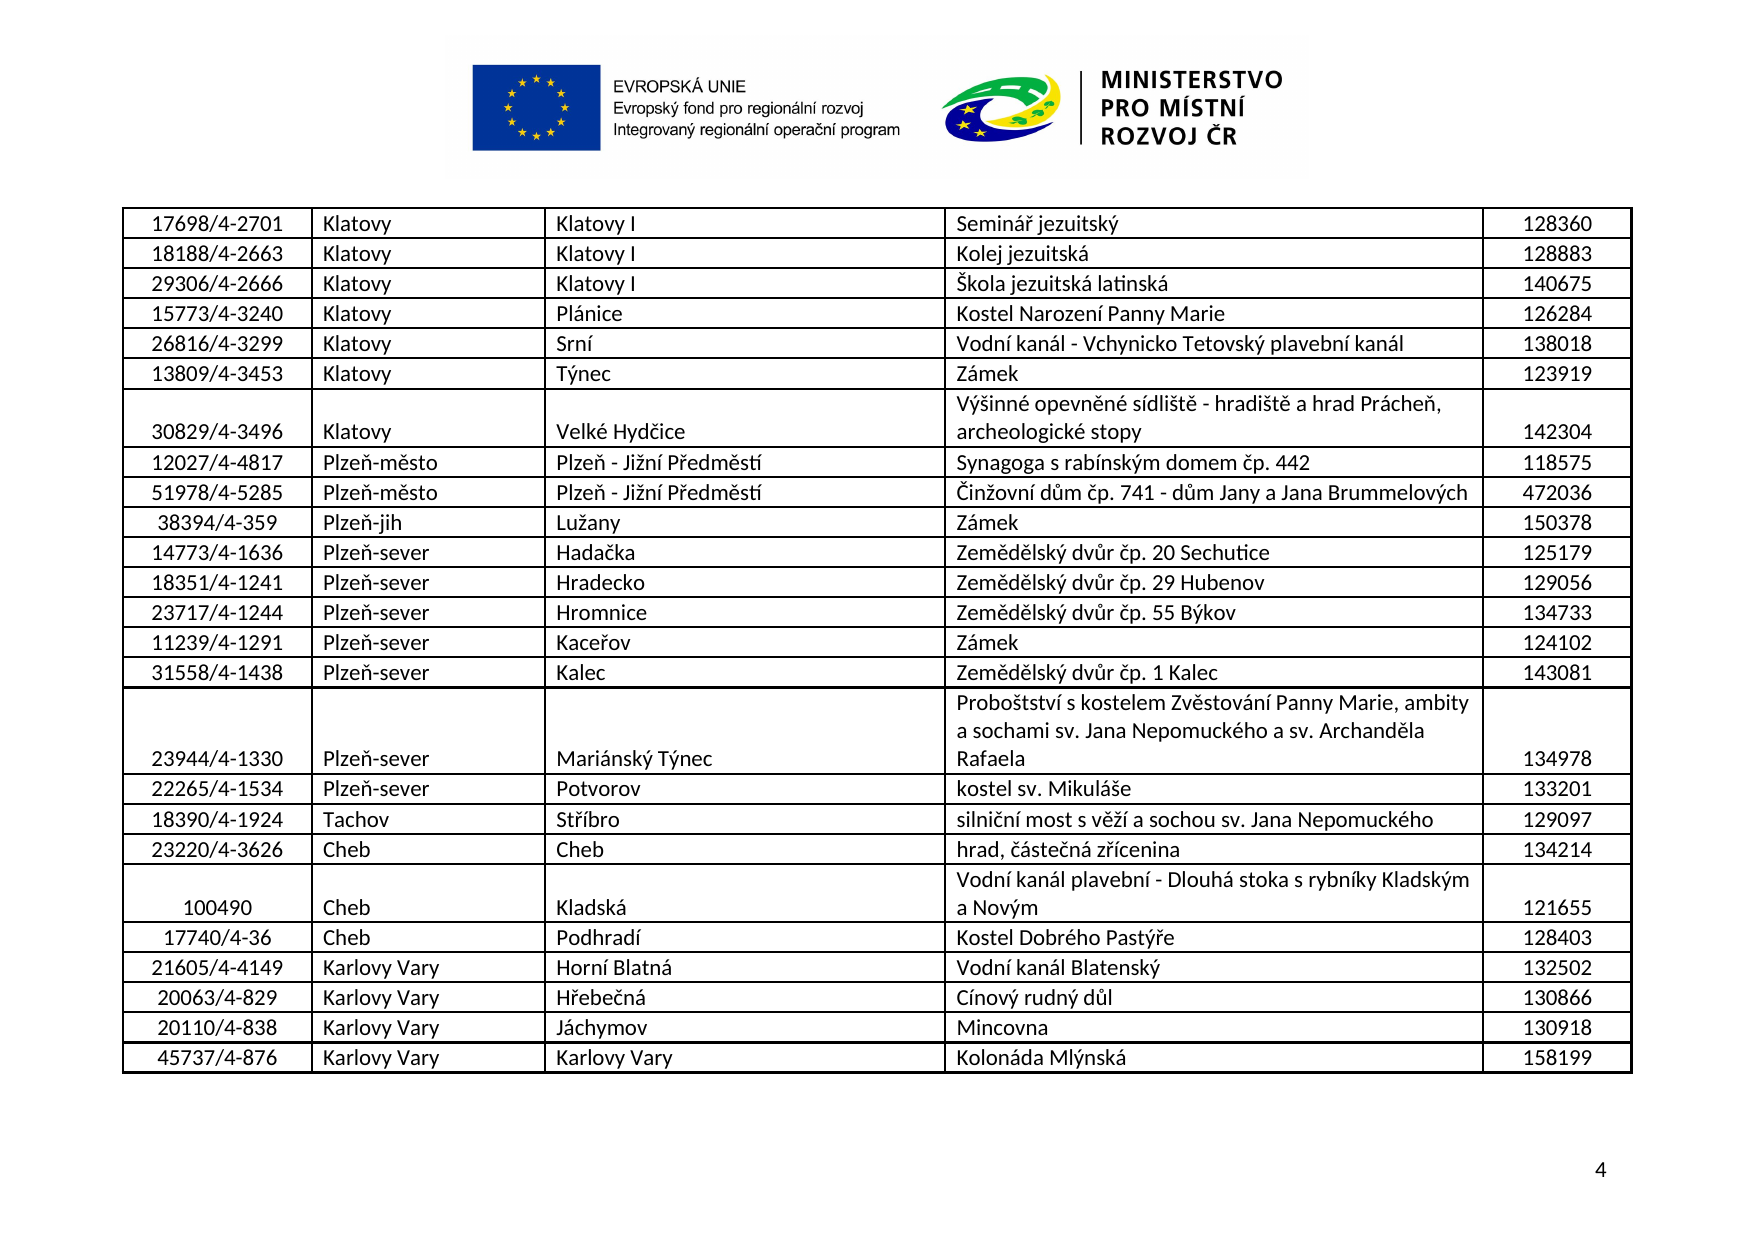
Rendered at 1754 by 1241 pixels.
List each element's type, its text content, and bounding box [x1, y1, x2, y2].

table_cell Stříbro [546, 805, 944, 833]
table_cell Kostel Narození Panny Marie [946, 299, 1482, 327]
table_cell hrad, částečná zřícenina [946, 835, 1482, 863]
table_cell 123919 [1484, 359, 1630, 387]
table_cell 143081 [1484, 658, 1630, 686]
table_cell Plzeň-sever [313, 538, 544, 566]
table_cell Cheb [313, 923, 544, 951]
table_cell 30829/4-3496 [124, 390, 311, 446]
table_cell Kalec [546, 658, 944, 686]
table_cell Mincovna [946, 1013, 1482, 1041]
table_cell Karlovy Vary [546, 1044, 944, 1071]
table_cell 134214 [1484, 835, 1630, 863]
table_cell 472036 [1484, 478, 1630, 506]
table_cell 133201 [1484, 775, 1630, 803]
table_cell Plzeň - Jižní Předměstí [546, 448, 944, 476]
table_cell 128883 [1484, 239, 1630, 267]
table_cell Srní [546, 329, 944, 357]
table_cell 13809/4-3453 [124, 359, 311, 387]
table_cell Karlovy Vary [313, 1044, 544, 1071]
table_cell 130918 [1484, 1013, 1630, 1041]
table_cell Jáchymov [546, 1013, 944, 1041]
table_cell Zemědělský dvůr čp. 1 Kalec [946, 658, 1482, 686]
table_cell Klatovy [313, 329, 544, 357]
table_cell 29306/4-2666 [124, 269, 311, 297]
table_cell 138018 [1484, 329, 1630, 357]
table_cell 38394/4-359 [124, 508, 311, 536]
table_cell 15773/4-3240 [124, 299, 311, 327]
table_cell 18188/4-2663 [124, 239, 311, 267]
table_cell 11239/4-1291 [124, 628, 311, 656]
table_cell Klatovy [313, 209, 544, 237]
table_cell Tachov [313, 805, 544, 833]
table_cell Plzeň-sever [313, 628, 544, 656]
table_cell 121655 [1484, 865, 1630, 921]
picture [444, 35, 1310, 179]
table_cell Hromnice [546, 598, 944, 626]
table_cell 21605/4-4149 [124, 953, 311, 981]
table_cell Plzeň-město [313, 478, 544, 506]
table_cell 130866 [1484, 983, 1630, 1011]
table_cell Kaceřov [546, 628, 944, 656]
table_cell 12027/4-4817 [124, 448, 311, 476]
table_cell 134978 [1484, 689, 1630, 772]
table_cell 158199 [1484, 1044, 1630, 1071]
table_cell Zemědělský dvůr čp. 55 Býkov [946, 598, 1482, 626]
table_cell Klatovy [313, 239, 544, 267]
table_cell Zámek [946, 628, 1482, 656]
table_cell Klatovy I [546, 269, 944, 297]
table_cell 23944/4-1330 [124, 689, 311, 772]
table_cell Lužany [546, 508, 944, 536]
table_cell Výšinné opevněné sídliště - hradiště a hrad Prácheň, archeologické stopy [946, 390, 1482, 446]
table_cell 26816/4-3299 [124, 329, 311, 357]
table_cell 51978/4-5285 [124, 478, 311, 506]
table_cell 14773/4-1636 [124, 538, 311, 566]
table_cell 134733 [1484, 598, 1630, 626]
table_cell Plzeň-sever [313, 658, 544, 686]
table_cell 124102 [1484, 628, 1630, 656]
table_cell Seminář jezuitský [946, 209, 1482, 237]
table_cell silniční most s věží a sochou sv. Jana Nepomuckého [946, 805, 1482, 833]
table_cell Klatovy I [546, 239, 944, 267]
table_cell 100490 [124, 865, 311, 921]
table_cell Kolonáda Mlýnská [946, 1044, 1482, 1071]
table_cell Klatovy I [546, 209, 944, 237]
table_cell Plzeň-sever [313, 689, 544, 772]
table_cell 125179 [1484, 538, 1630, 566]
table_cell Klatovy [313, 359, 544, 387]
table_cell 20110/4-838 [124, 1013, 311, 1041]
table_cell Cheb [313, 865, 544, 921]
table_cell Potvorov [546, 775, 944, 803]
table_cell 18351/4-1241 [124, 568, 311, 596]
table_cell Kolej jezuitská [946, 239, 1482, 267]
table_cell Činžovní dům čp. 741 - dům Jany a Jana Brummelových [946, 478, 1482, 506]
table_cell Karlovy Vary [313, 1013, 544, 1041]
table_cell Velké Hydčice [546, 390, 944, 446]
table_cell 150378 [1484, 508, 1630, 536]
table_cell Klatovy [313, 269, 544, 297]
table_cell Klatovy [313, 299, 544, 327]
table_cell kostel sv. Mikuláše [946, 775, 1482, 803]
table_cell Cínový rudný důl [946, 983, 1482, 1011]
table_cell Plzeň-sever [313, 598, 544, 626]
table_cell 31558/4-1438 [124, 658, 311, 686]
table_cell Škola jezuitská latinská [946, 269, 1482, 297]
table_cell 23220/4-3626 [124, 835, 311, 863]
table_cell 23717/4-1244 [124, 598, 311, 626]
table_cell Cheb [313, 835, 544, 863]
table_cell Plzeň - Jižní Předměstí [546, 478, 944, 506]
table_cell Vodní kanál Blatenský [946, 953, 1482, 981]
table_cell Plzeň-jih [313, 508, 544, 536]
table_cell Plzeň-sever [313, 775, 544, 803]
table_cell Kladská [546, 865, 944, 921]
table_cell 128360 [1484, 209, 1630, 237]
table_cell Synagoga s rabínským domem čp. 442 [946, 448, 1482, 476]
table_cell 142304 [1484, 390, 1630, 446]
table_cell Vodní kanál plavební - Dlouhá stoka s rybníky Kladským a Novým [946, 865, 1482, 921]
table_cell Plánice [546, 299, 944, 327]
table_cell 126284 [1484, 299, 1630, 327]
table_cell Klatovy [313, 390, 544, 446]
table_cell Hadačka [546, 538, 944, 566]
table_cell Kostel Dobrého Pastýře [946, 923, 1482, 951]
table_cell Hřebečná [546, 983, 944, 1011]
table_cell 20063/4-829 [124, 983, 311, 1011]
table_cell Týnec [546, 359, 944, 387]
table_cell 17698/4-2701 [124, 209, 311, 237]
table_cell 129097 [1484, 805, 1630, 833]
table_cell Zámek [946, 508, 1482, 536]
table_cell 22265/4-1534 [124, 775, 311, 803]
table_cell 140675 [1484, 269, 1630, 297]
table_cell Horní Blatná [546, 953, 944, 981]
table_cell 45737/4-876 [124, 1044, 311, 1071]
table_cell Zámek [946, 359, 1482, 387]
table_cell Zemědělský dvůr čp. 20 Sechutice [946, 538, 1482, 566]
table_cell 18390/4-1924 [124, 805, 311, 833]
table_cell 128403 [1484, 923, 1630, 951]
table_cell Plzeň-sever [313, 568, 544, 596]
table_cell 132502 [1484, 953, 1630, 981]
table_cell 129056 [1484, 568, 1630, 596]
table_cell Plzeň-město [313, 448, 544, 476]
table_cell Mariánský Týnec [546, 689, 944, 772]
table_cell Cheb [546, 835, 944, 863]
table_cell Karlovy Vary [313, 983, 544, 1011]
table_cell Karlovy Vary [313, 953, 544, 981]
table_cell 118575 [1484, 448, 1630, 476]
table_cell Hradecko [546, 568, 944, 596]
table_cell Podhradí [546, 923, 944, 951]
table_cell 17740/4-36 [124, 923, 311, 951]
table_cell Proboštství s kostelem Zvěstování Panny Marie, ambity a sochami sv. Jana Nepomuckého a sv. Archanděla Rafaela [946, 689, 1482, 772]
table_cell Vodní kanál - Vchynicko Tetovský plavební kanál [946, 329, 1482, 357]
table_cell Zemědělský dvůr čp. 29 Hubenov [946, 568, 1482, 596]
